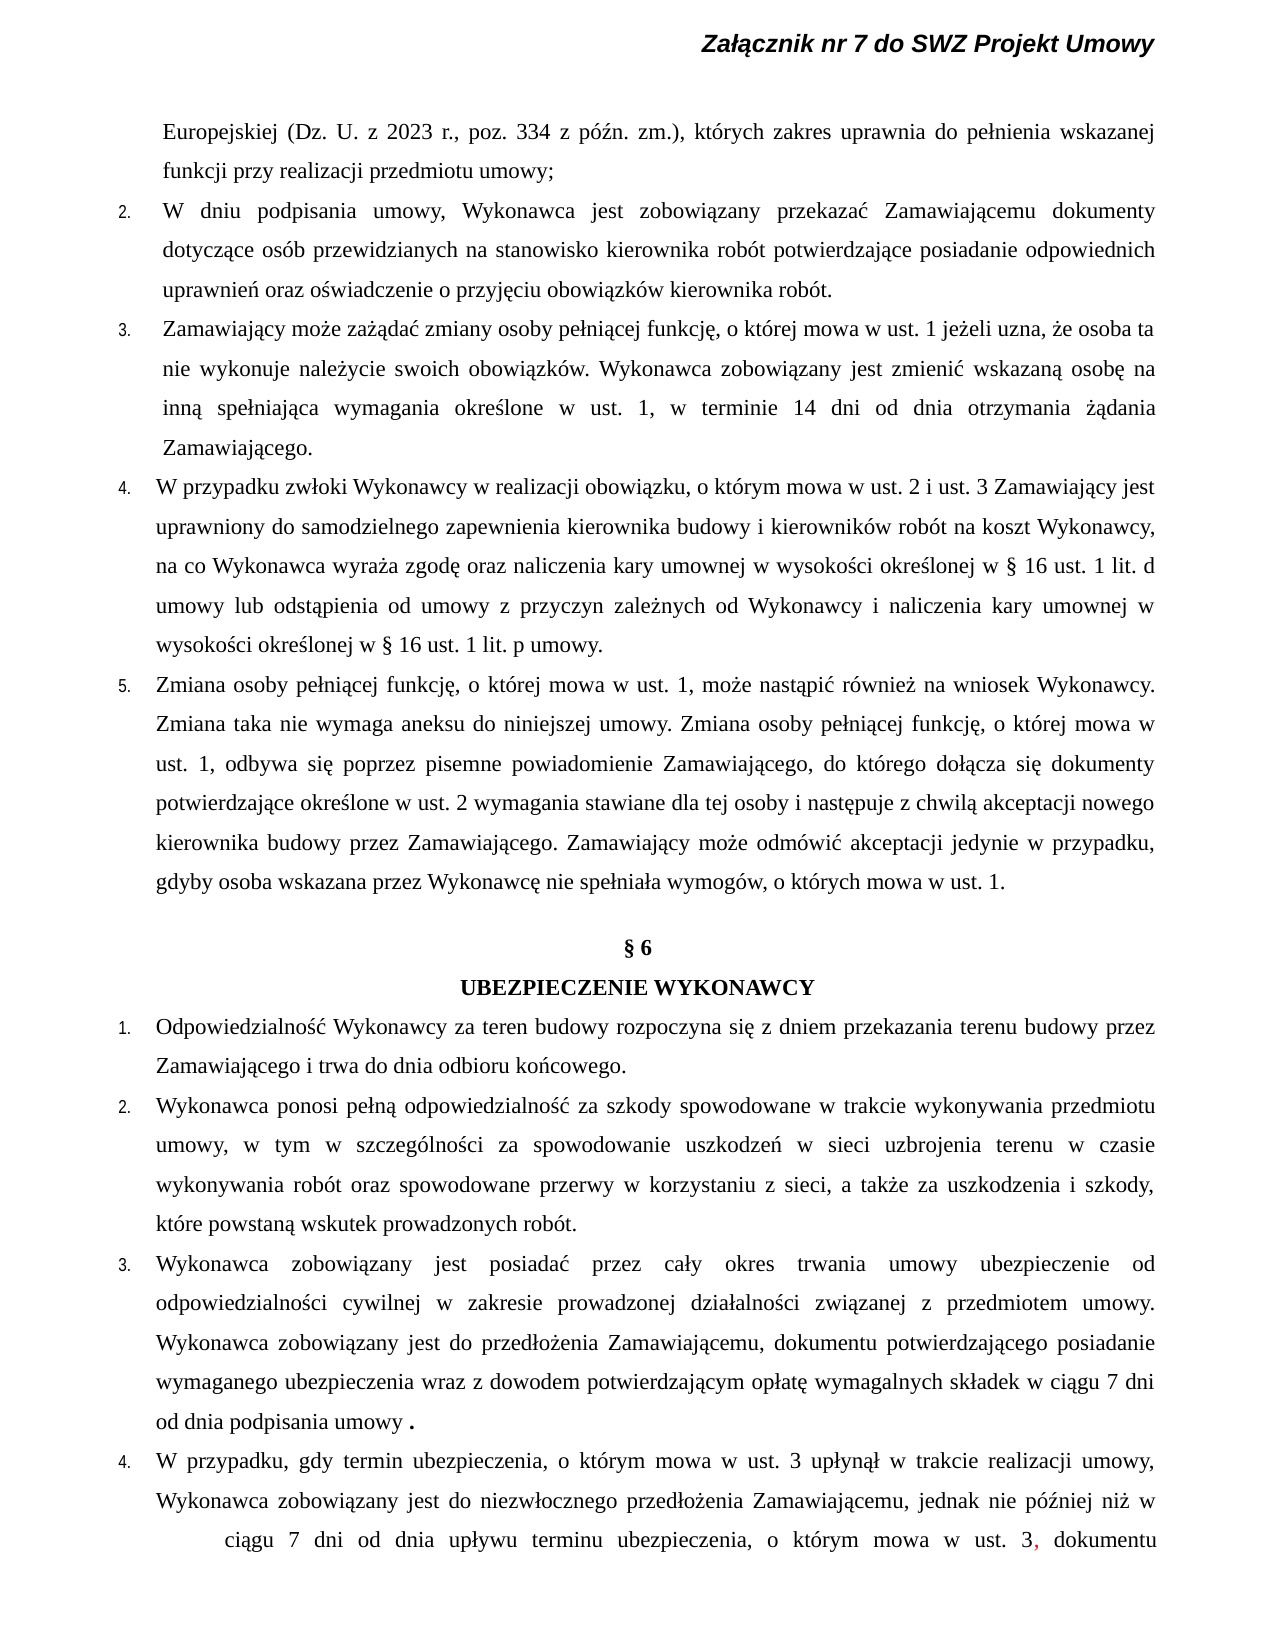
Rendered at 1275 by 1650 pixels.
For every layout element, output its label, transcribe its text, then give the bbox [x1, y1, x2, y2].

list Odpowiedzialność Wykonawcy za teren budowy rozpoczyna się z dniem przekazania terenu budowy przez Zamawiającego i trwa do dnia odbioru końcowego. [118, 1013, 1157, 1079]
list Zmiana osoby pełniącej funkcję, o której mowa w ust. 1, może nastąpić również na wniosek Wykonawcy. Zmiana taka nie wymaga aneksu do niniejszej umowy. Zmiana osoby pełniącej funkcję, o której mowa w ust. 1, odbywa się poprzez pisemne powiadomienie Zamawiającego, do którego dołącza się dokumenty potwierdzające określone w ust. 2 wymagania stawiane dla tej osoby i następuje z chwilą akceptacji nowego kierownika budowy przez Zamawiającego. Zamawiający może odmówić akceptacji jedynie w przypadku, gdyby osoba wskazana przez Wykonawcę nie spełniała wymogów, o których mowa w ust. 1. [118, 671, 1157, 894]
list Zamawiający może zażądać zmiany osoby pełniącej funkcję, o której mowa w ust. 1 jeżeli uzna, że osoba ta nie wykonuje należycie swoich obowiązków. Wykonawca zobowiązany jest zmienić wskazaną osobę na inną spełniająca wymagania określone w ust. 1, w terminie 14 dni od dnia otrzymania żądania Zamawiającego. [118, 316, 1157, 460]
list W przypadku zwłoki Wykonawcy w realizacji obowiązku, o którym mowa w ust. 2 i ust. 3 Zamawiający jest uprawniony do samodzielnego zapewnienia kierownika budowy i kierowników robót na koszt Wykonawcy, na co Wykonawca wyraża zgodę oraz naliczenia kary umownej w wysokości określonej w § 16 ust. 1 lit. d umowy lub odstąpienia od umowy z przyczyn zależnych od Wykonawcy i naliczenia kary umownej w wysokości określonej w § 16 ust. 1 lit. p umowy. [118, 473, 1157, 658]
text § 6 [118, 934, 1157, 960]
list Wykonawca zobowiązany jest posiadać przez cały okres trwania umowy ubezpieczenie od odpowiedzialności cywilnej w zakresie prowadzonej działalności związanej z przedmiotem umowy. Wykonawca zobowiązany jest do przedłożenia Zamawiającemu, dokumentu potwierdzającego posiadanie wymaganego ubezpieczenia wraz z dowodem potwierdzającym opłatę wymagalnych składek w ciągu 7 dni od dnia podpisania umowy . [118, 1250, 1157, 1434]
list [118, 118, 1157, 184]
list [118, 1447, 1157, 1553]
text UBEZPIECZENIE WYKONAWCY [118, 973, 1157, 1000]
list W dniu podpisania umowy, Wykonawca jest zobowiązany przekazać Zamawiającemu dokumenty dotyczące osób przewidzianych na stanowisko kierownika robót potwierdzające posiadanie odpowiednich uprawnień oraz oświadczenie o przyjęciu obowiązków kierownika robót. [118, 197, 1157, 302]
list Wykonawca ponosi pełną odpowiedzialność za szkody spowodowane w trakcie wykonywania przedmiotu umowy, w tym w szczególności za spowodowanie uszkodzeń w sieci uzbrojenia terenu w czasie wykonywania robót oraz spowodowane przerwy w korzystaniu z sieci, a także za uszkodzenia i szkody, które powstaną wskutek prowadzonych robót. [118, 1092, 1157, 1237]
